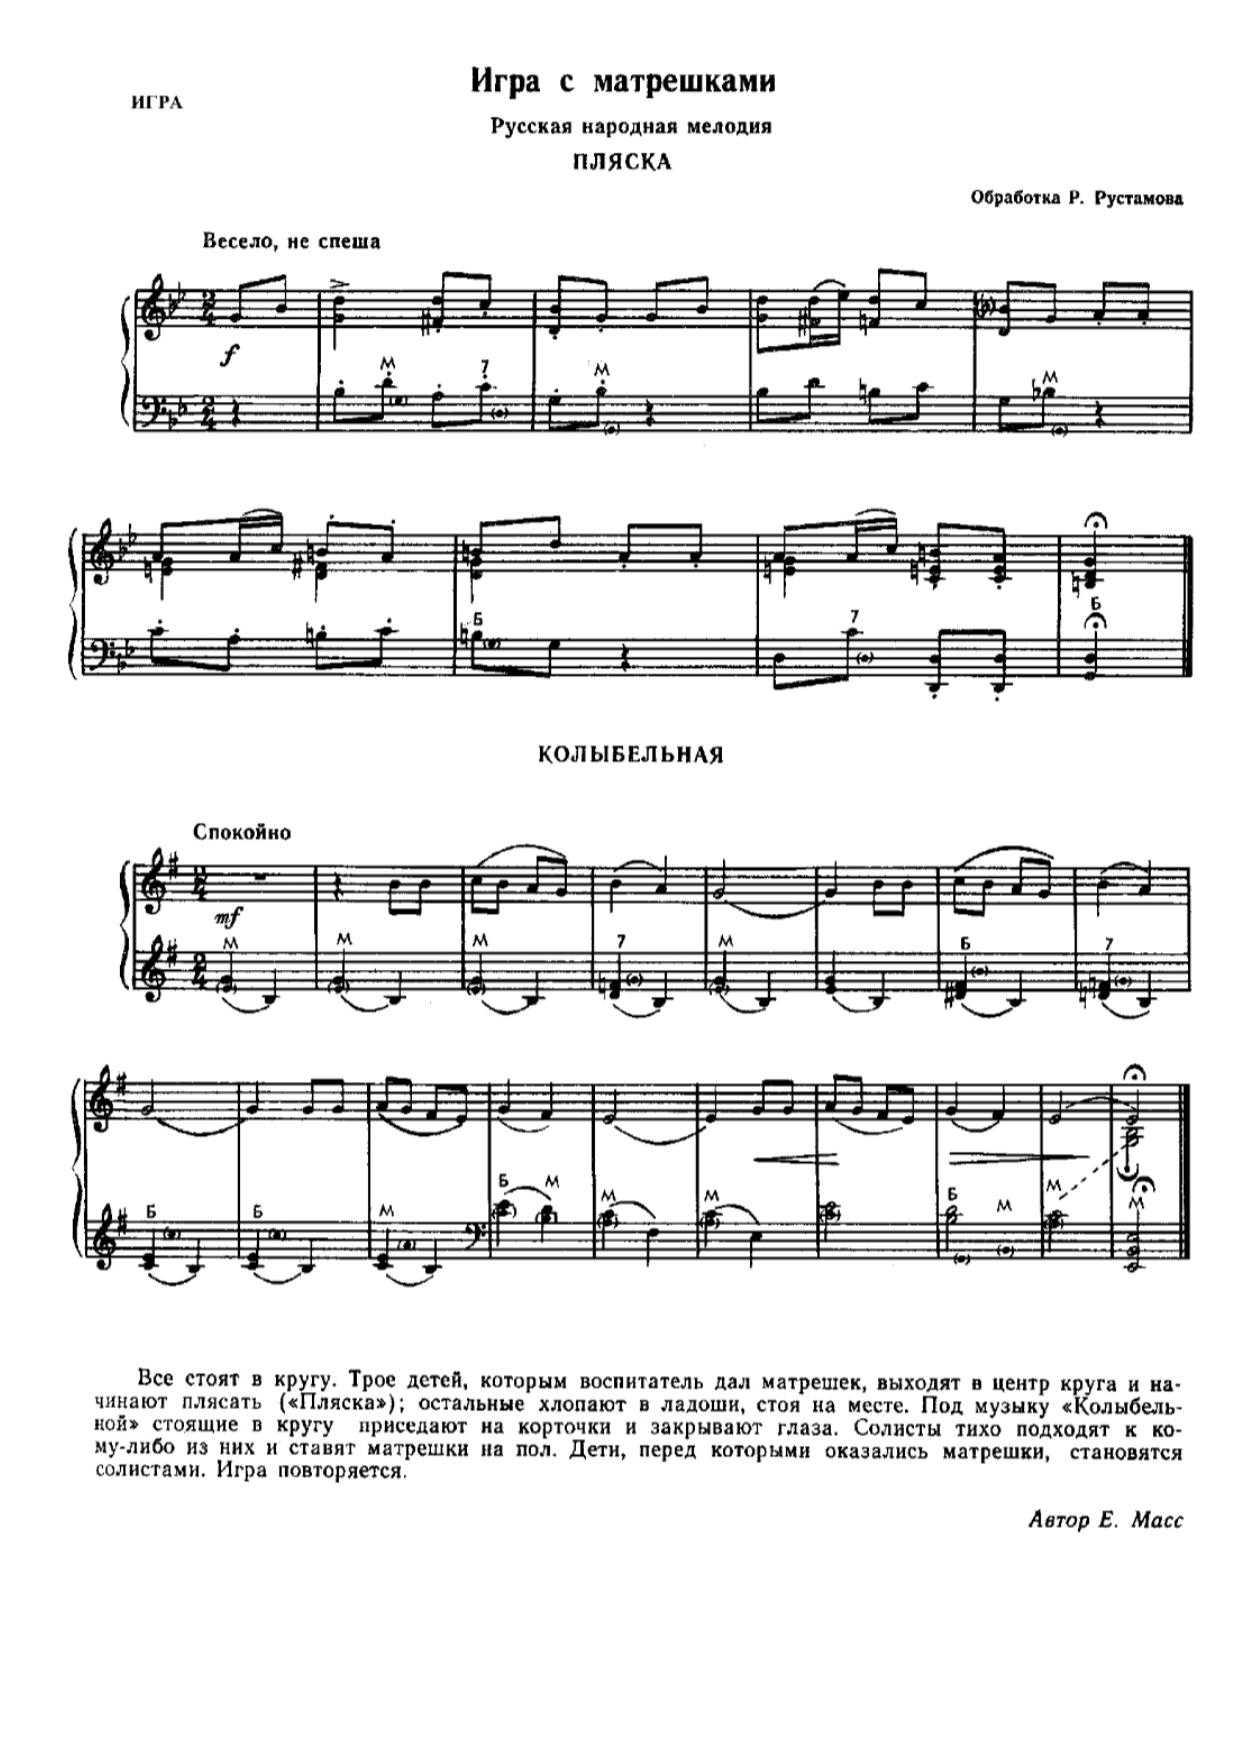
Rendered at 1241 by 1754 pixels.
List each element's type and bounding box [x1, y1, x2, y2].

picture [29, 44, 1241, 1573]
